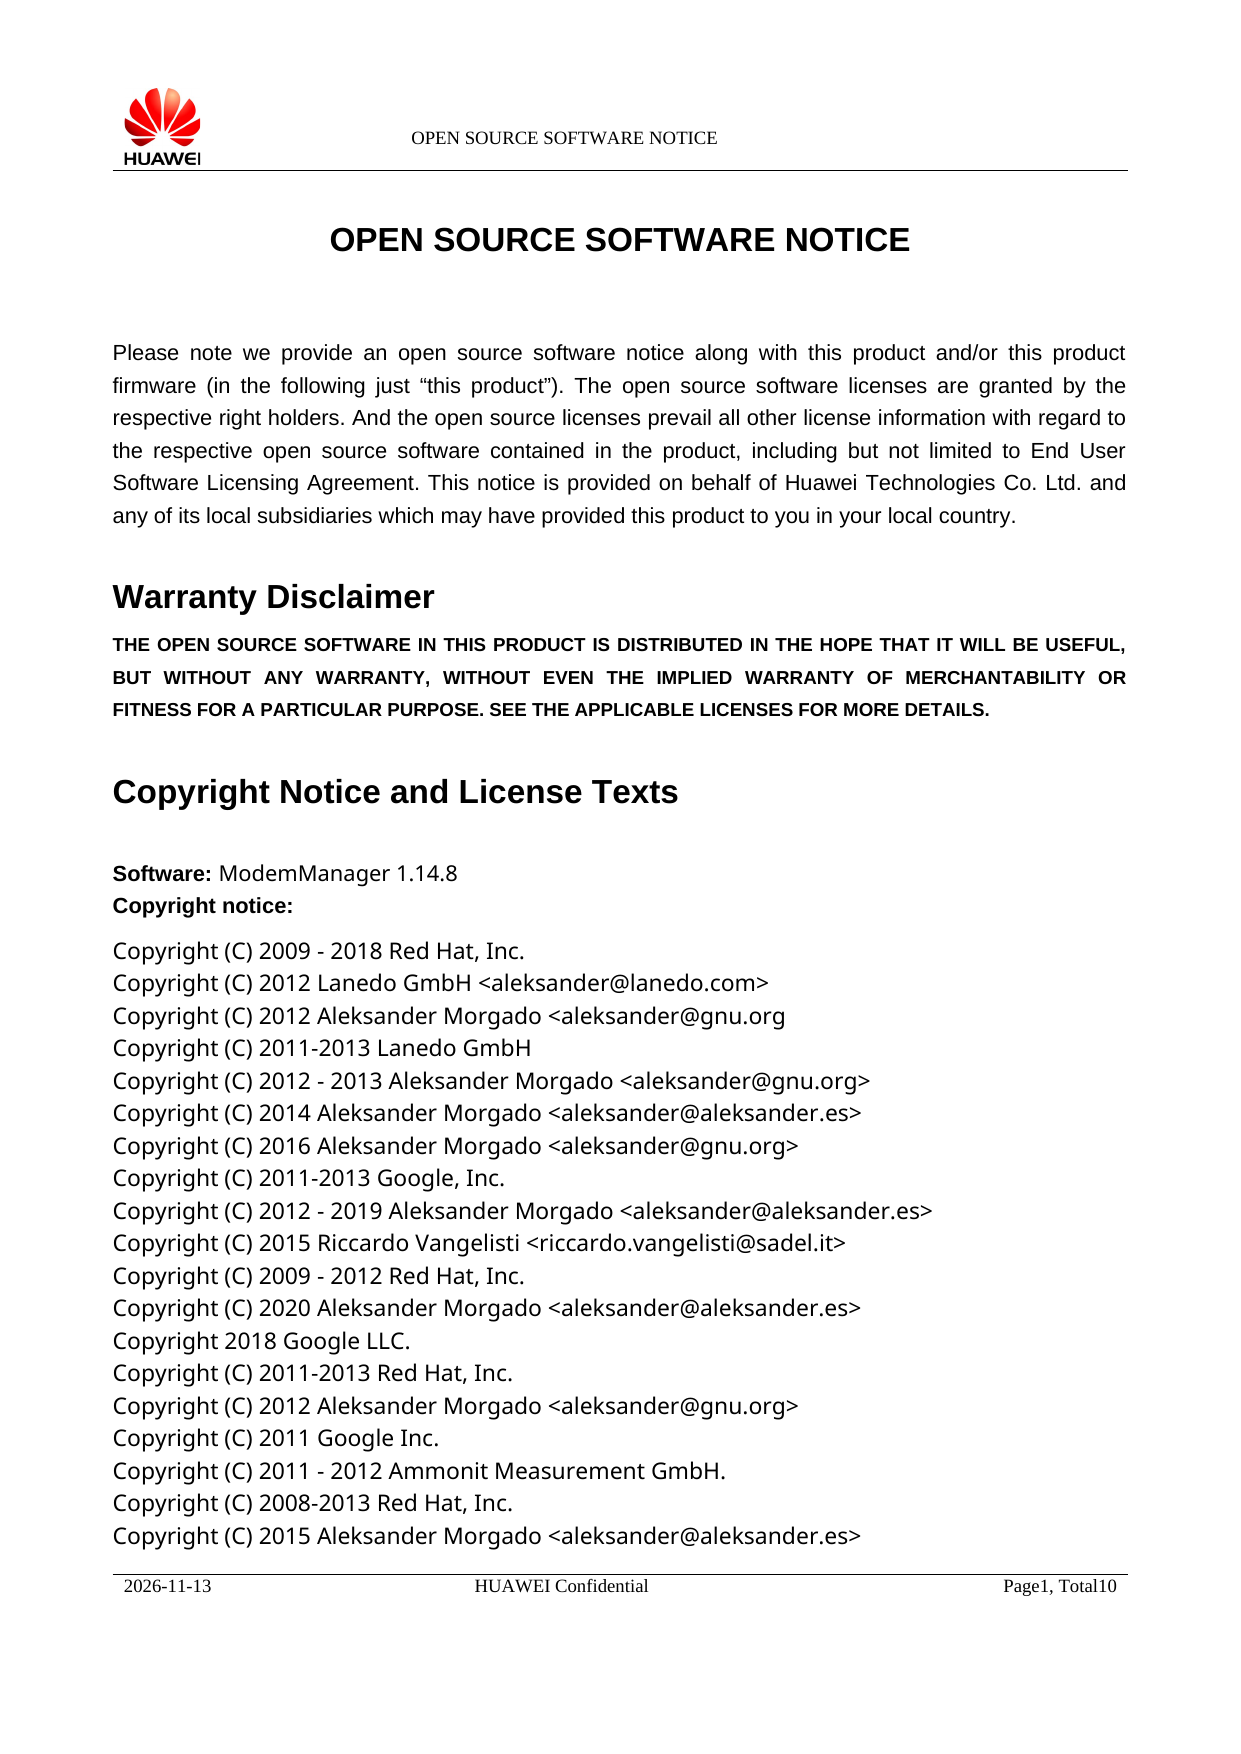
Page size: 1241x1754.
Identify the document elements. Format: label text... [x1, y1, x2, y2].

text The open source software in this product is distributed in the hope that it will be useful, but WITHOUT ANY WARRANTY, without even the implied warranty of MERCHANTABILITY or FITNESS FOR A PARTICULAR PURPOSE. See the applicable licenses for more details. [112, 629, 1128, 726]
text Please note we provide an open source software notice along with this product and/or this product firmware (in the following just “this product”). The open source software licenses are granted by the respective right holders. And the open source licenses prevail all other license information with regard to the respective open source software contained in the product, including but not limited to End User Software Licensing Agreement. This notice is provided on behalf of Huawei Technologies Co. Ltd. and any of its local subsidiaries which may have provided this product to you in your local country. [112, 336, 1128, 531]
text Copyright notice: [112, 889, 1128, 921]
picture [124, 88, 201, 165]
text OPEN SOURCE SOFTWARE NOTICE [112, 206, 1128, 271]
title Software: ModemManager 1.14.8 [112, 856, 1128, 889]
text Copyright Notice and License Texts [112, 759, 1128, 824]
text Warranty Disclaimer [112, 564, 1128, 629]
